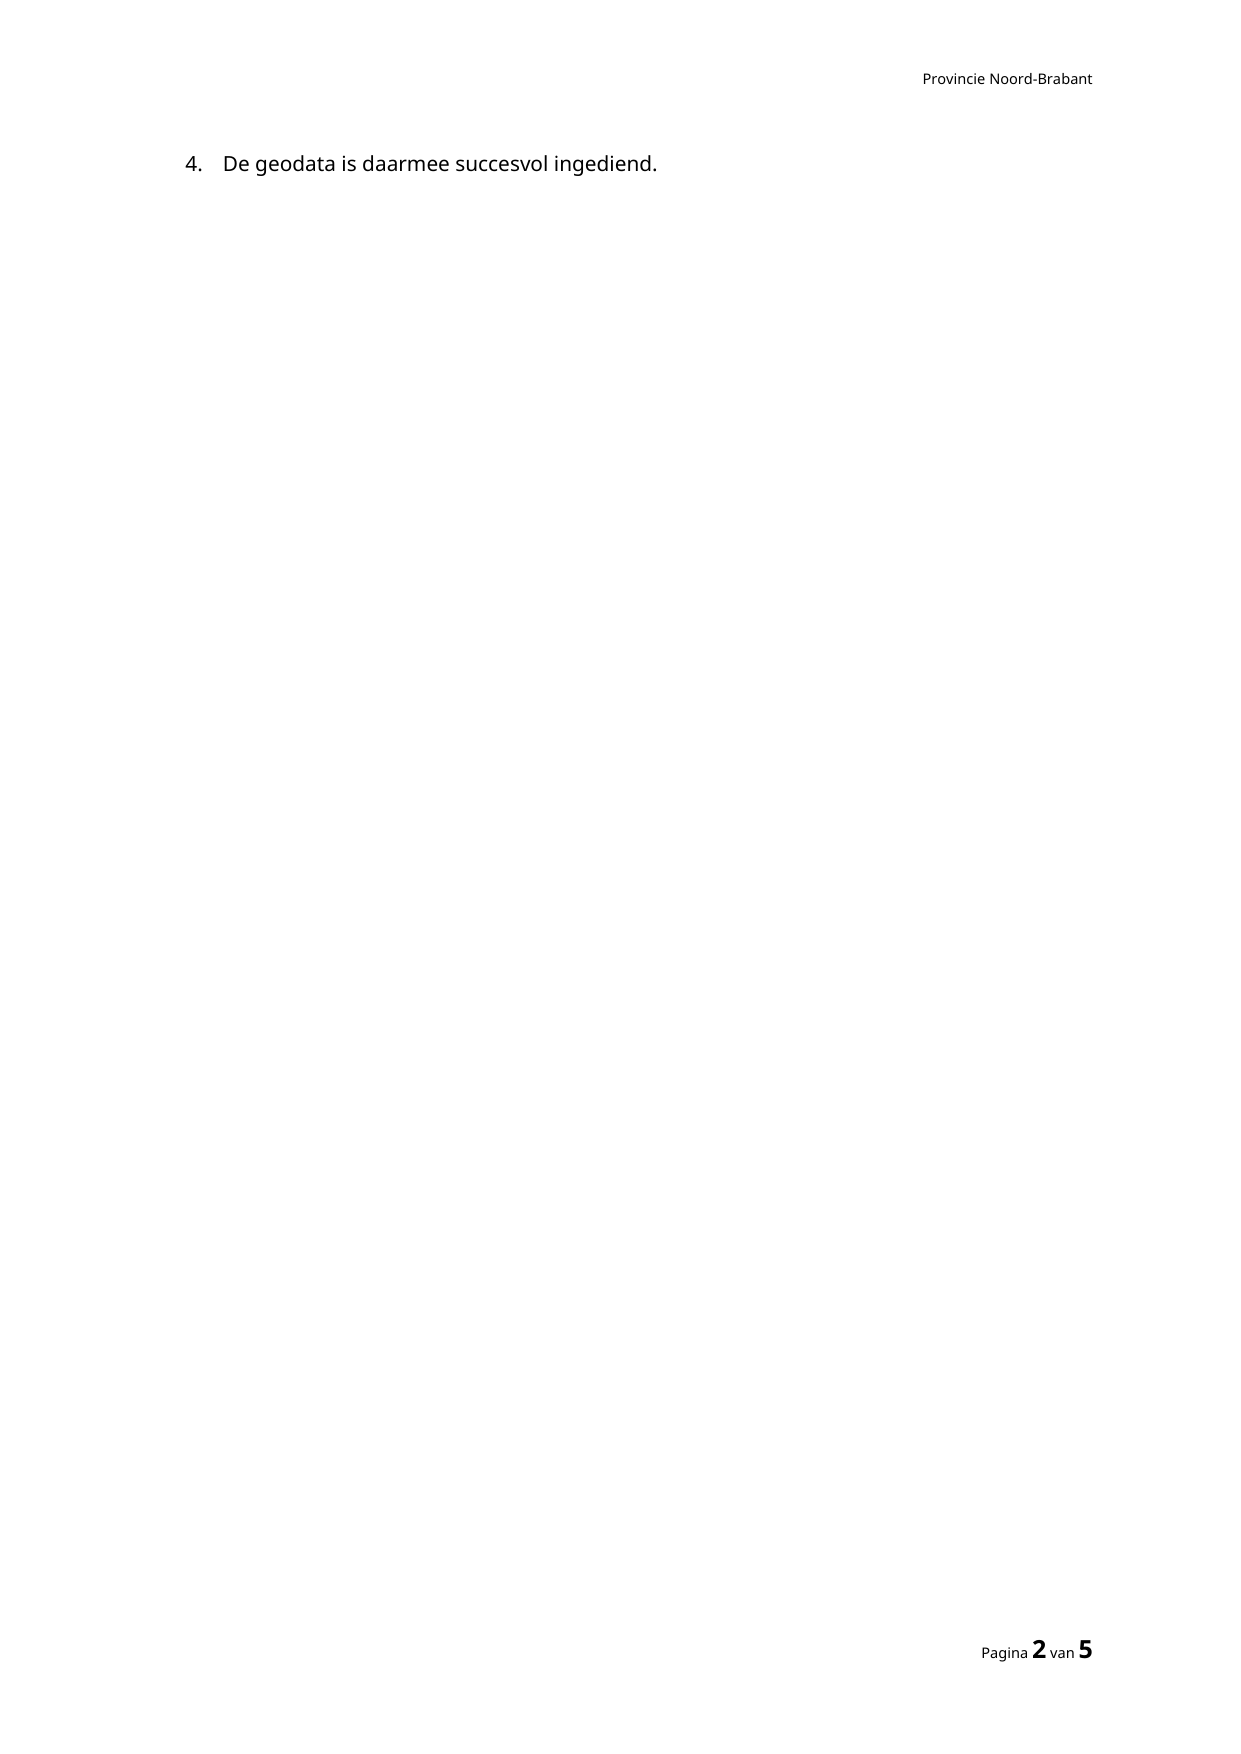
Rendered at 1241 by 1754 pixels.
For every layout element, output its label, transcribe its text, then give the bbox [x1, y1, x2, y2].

list De geodata is daarmee succesvol ingediend. [185, 148, 1092, 177]
